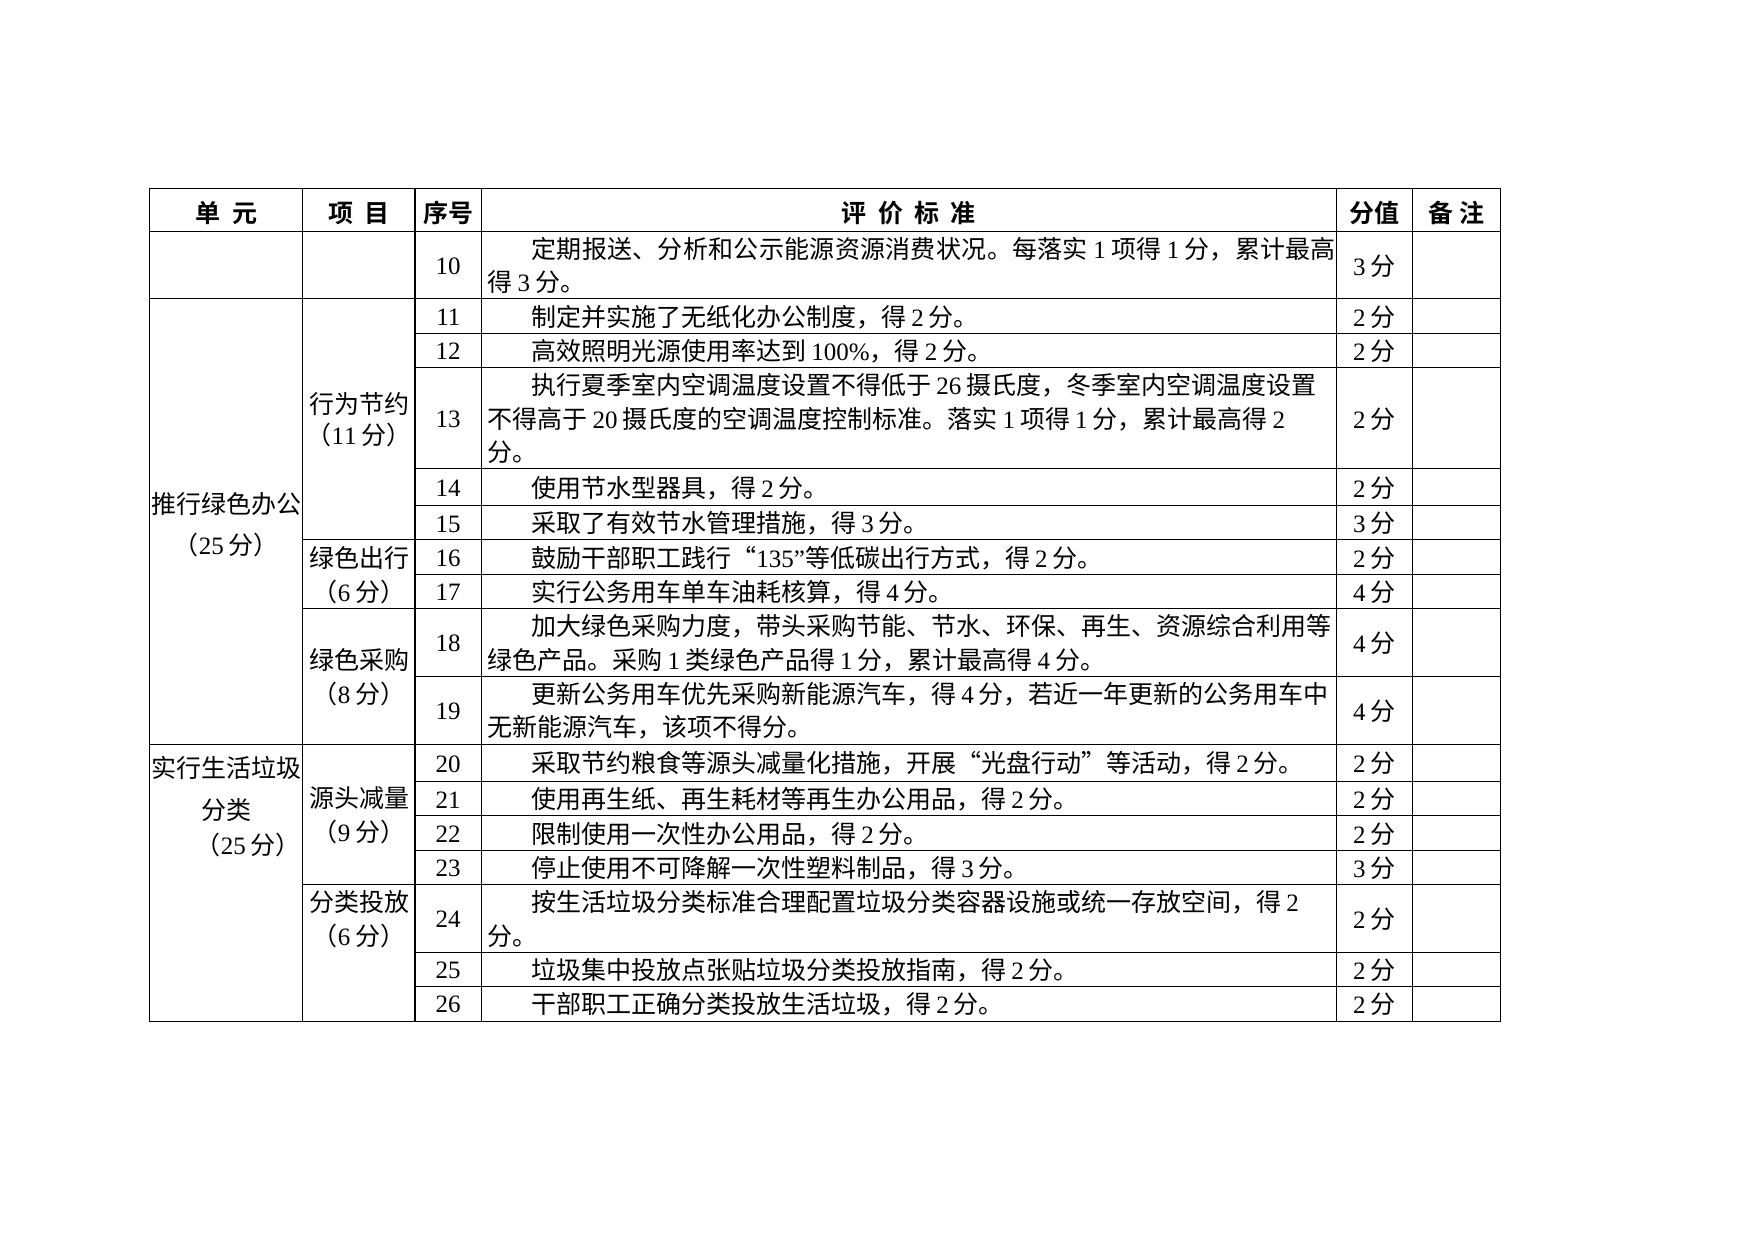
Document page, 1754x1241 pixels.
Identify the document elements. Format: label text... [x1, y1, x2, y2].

table_cell 3分 [1337, 232, 1412, 298]
table_cell 2分 [1337, 953, 1412, 986]
table_header 备 注 [1413, 189, 1500, 231]
table_cell [1413, 299, 1500, 333]
table_cell [1413, 609, 1500, 676]
table_cell [1413, 506, 1500, 539]
table_cell 绿色出行 （6分） [303, 540, 414, 608]
table_cell 实行生活垃圾分类 （25分） [150, 745, 302, 1021]
table_cell 12 [416, 334, 481, 367]
table_cell 19 [416, 677, 481, 743]
table_cell 2分 [1337, 987, 1412, 1021]
table_cell 2分 [1337, 745, 1412, 781]
table_cell [1413, 953, 1500, 986]
table_cell 实行公务用车单车油耗核算，得4分。 [482, 575, 1336, 608]
table_cell 分类投放 （6分） [303, 885, 414, 1021]
table_cell 行为节约 （11分） [303, 299, 414, 539]
table_cell 4分 [1337, 575, 1412, 608]
table_cell 17 [416, 575, 481, 608]
table_cell 绿色采购 （8分） [303, 609, 414, 743]
table_header 评 价 标 准 [482, 189, 1336, 231]
table_cell [1413, 575, 1500, 608]
table_cell 16 [416, 540, 481, 574]
table_cell 13 [416, 368, 481, 468]
table_cell 2分 [1337, 299, 1412, 333]
table_cell [1413, 334, 1500, 367]
table_cell 4分 [1337, 609, 1412, 676]
table_cell 2分 [1337, 540, 1412, 574]
table_cell 采取节约粮食等源头减量化措施，开展“光盘行动”等活动，得2分。 [482, 745, 1336, 781]
table_cell 25 [416, 953, 481, 986]
table_cell [1413, 540, 1500, 574]
table_cell 限制使用一次性办公用品，得2分。 [482, 816, 1336, 850]
table_header 序号 [416, 189, 481, 231]
table_cell [1413, 851, 1500, 884]
table_cell 4分 [1337, 677, 1412, 743]
table_cell 执行夏季室内空调温度设置不得低于26摄氏度，冬季室内空调温度设置不得高于20摄氏度的空调温度控制标准。落实1项得1分，累计最高得2分。 [482, 368, 1336, 468]
table_cell 使用再生纸、再生耗材等再生办公用品，得2分。 [482, 782, 1336, 815]
table_cell [1413, 782, 1500, 815]
table_cell [1413, 232, 1500, 298]
table_cell 停止使用不可降解一次性塑料制品，得3分。 [482, 851, 1336, 884]
table_cell 24 [416, 885, 481, 952]
table_cell 2分 [1337, 816, 1412, 850]
table_cell [1413, 677, 1500, 743]
table_cell 11 [416, 299, 481, 333]
table_cell 采取了有效节水管理措施，得3分。 [482, 506, 1336, 539]
table_cell 2分 [1337, 782, 1412, 815]
table_cell 按生活垃圾分类标准合理配置垃圾分类容器设施或统一存放空间，得2分。 [482, 885, 1336, 952]
table_cell 垃圾集中投放点张贴垃圾分类投放指南，得2分。 [482, 953, 1336, 986]
table_cell 制定并实施了无纸化办公制度，得2分。 [482, 299, 1336, 333]
table_cell 干部职工正确分类投放生活垃圾，得2分。 [482, 987, 1336, 1021]
table_cell 3分 [1337, 506, 1412, 539]
table_cell 21 [416, 782, 481, 815]
table_cell 15 [416, 506, 481, 539]
table_cell [1413, 745, 1500, 781]
table_cell 定期报送、分析和公示能源资源消费状况。每落实1项得1分，累计最高得3分。 [482, 232, 1336, 298]
table_cell 更新公务用车优先采购新能源汽车，得4分，若近一年更新的公务用车中无新能源汽车，该项不得分。 [482, 677, 1336, 743]
table_cell 2分 [1337, 334, 1412, 367]
table_cell 2分 [1337, 368, 1412, 468]
table_cell [1413, 885, 1500, 952]
table_cell 鼓励干部职工践行“135”等低碳出行方式，得2分。 [482, 540, 1336, 574]
table_cell 推行绿色办公 （25分） [150, 299, 302, 743]
table_cell [1413, 816, 1500, 850]
table_cell 2分 [1337, 885, 1412, 952]
table_cell 22 [416, 816, 481, 850]
table_cell [1413, 368, 1500, 468]
table_cell [1413, 987, 1500, 1021]
table_cell 2分 [1337, 469, 1412, 505]
table_cell 23 [416, 851, 481, 884]
table_cell 源头减量 （9分） [303, 745, 414, 884]
table_cell 20 [416, 745, 481, 781]
table_header 分值 [1337, 189, 1412, 231]
table_cell 3分 [1337, 851, 1412, 884]
table_cell 26 [416, 987, 481, 1021]
table_cell 18 [416, 609, 481, 676]
table_header 单 元 [150, 189, 302, 231]
table_cell 14 [416, 469, 481, 505]
table_cell 加大绿色采购力度，带头采购节能、节水、环保、再生、资源综合利用等绿色产品。采购1类绿色产品得1分，累计最高得4分。 [482, 609, 1336, 676]
table_cell 高效照明光源使用率达到100%，得2分。 [482, 334, 1336, 367]
table_cell 10 [416, 232, 481, 298]
table_header 项 目 [303, 189, 414, 231]
table_cell [1413, 469, 1500, 505]
table_cell 使用节水型器具，得2分。 [482, 469, 1336, 505]
